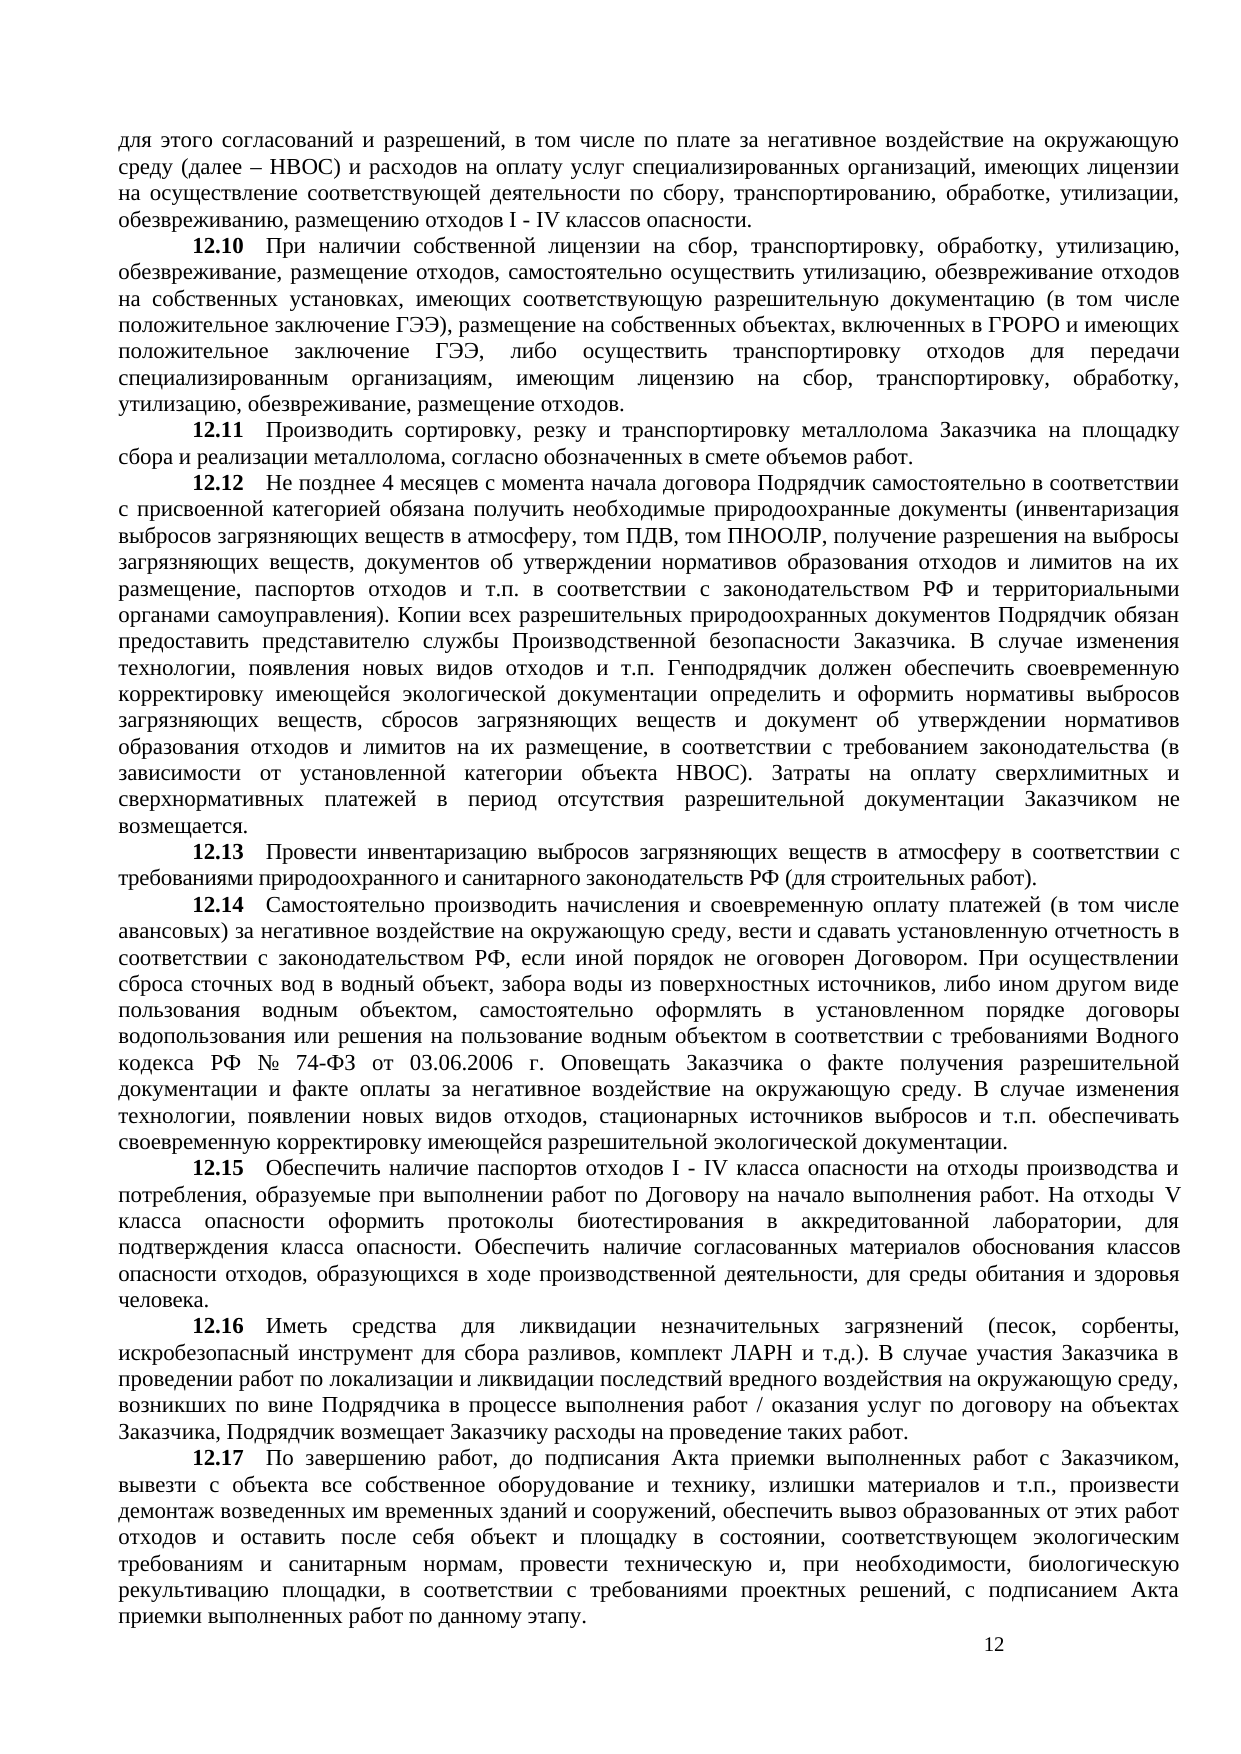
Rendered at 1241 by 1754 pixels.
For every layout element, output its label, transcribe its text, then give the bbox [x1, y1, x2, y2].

list По завершению работ, до подписания Акта приемки выполненных работ с Заказчиком, вывезти с объекта все собственное оборудование и технику, излишки материалов и т.п., произвести демонтаж возведенных им временных зданий и сооружений, обеспечить вывоз образованных от этих работ отходов и оставить после себя объект и площадку в состоянии, соответствующем экологическим требованиям и санитарным нормам, провести техническую и, при необходимости, биологическую рекультивацию площадки, в соответствии с требованиями проектных решений, с подписанием Акта приемки выполненных работ по данному этапу. [118, 1444, 1181, 1629]
list Обеспечить наличие паспортов отходов I - IV класса опасности на отходы производства и потребления, образуемые при выполнении работ по Договору на начало выполнения работ. На отходы V класса опасности оформить протоколы биотестирования в аккредитованной лаборатории, для подтверждения класса опасности. Обеспечить наличие согласованных материалов обоснования классов опасности отходов, образующихся в ходе производственной деятельности, для среды обитания и здоровья человека. [118, 1154, 1181, 1312]
list Производить сортировку, резку и транспортировку металлолома Заказчика на площадку сбора и реализации металлолома, согласно обозначенных в смете объемов работ. [118, 416, 1181, 469]
list Провести инвентаризацию выбросов загрязняющих веществ в атмосферу в соответствии с требованиями природоохранного и санитарного законодательств РФ (для строительных работ). [118, 838, 1181, 891]
list При наличии собственной лицензии на сбор, транспортировку, обработку, утилизацию, обезвреживание, размещение отходов, самостоятельно осуществить утилизацию, обезвреживание отходов на собственных установках, имеющих соответствующую разрешительную документацию (в том числе положительное заключение ГЭЭ), размещение на собственных объектах, включенных в ГРОРО и имеющих положительное заключение ГЭЭ, либо осуществить транспортировку отходов для передачи специализированным организациям, имеющим лицензию на сбор, транспортировку, обработку, утилизацию, обезвреживание, размещение отходов. [118, 232, 1181, 416]
list Иметь средства для ликвидации незначительных загрязнений (песок, сорбенты, искробезопасный инструмент для сбора разливов, комплект ЛАРН и т.д.). В случае участия Заказчика в проведении работ по локализации и ликвидации последствий вредного воздействия на окружающую среду, возникших по вине Подрядчика в процессе выполнения работ / оказания услуг по договору на объектах Заказчика, Подрядчик возмещает Заказчику расходы на проведение таких работ. [118, 1312, 1181, 1444]
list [118, 127, 1181, 232]
list Самостоятельно производить начисления и своевременную оплату платежей (в том числе авансовых) за негативное воздействие на окружающую среду, вести и сдавать установленную отчетность в соответствии с законодательством РФ, если иной порядок не оговорен Договором. При осуществлении сброса сточных вод в водный объект, забора воды из поверхностных источников, либо ином другом виде пользования водным объектом, самостоятельно оформлять в установленном порядке договоры водопользования или решения на пользование водным объектом в соответствии с требованиями Водного кодекса РФ № 74-ФЗ от 03.06.2006 г. Оповещать Заказчика о факте получения разрешительной документации и факте оплаты за негативное воздействие на окружающую среду. В случае изменения технологии, появлении новых видов отходов, стационарных источников выбросов и т.п. обеспечивать своевременную корректировку имеющейся разрешительной экологической документации. [118, 891, 1181, 1154]
list Не позднее 4 месяцев с момента начала договора Подрядчик самостоятельно в соответствии с присвоенной категорией обязана получить необходимые природоохранные документы (инвентаризация выбросов загрязняющих веществ в атмосферу, том ПДВ, том ПНООЛР, получение разрешения на выбросы загрязняющих веществ, документов об утверждении нормативов образования отходов и лимитов на их размещение, паспортов отходов и т.п. в соответствии с законодательством РФ и территориальными органами самоуправления). Копии всех разрешительных природоохранных документов Подрядчик обязан предоставить представителю службы Производственной безопасности Заказчика. В случае изменения технологии, появления новых видов отходов и т.п. Генподрядчик должен обеспечить своевременную корректировку имеющейся экологической документации определить и оформить нормативы выбросов загрязняющих веществ, сбросов загрязняющих веществ и документ об утверждении нормативов образования отходов и лимитов на их размещение, в соответствии с требованием законодательства (в зависимости от установленной категории объекта НВОС). Затраты на оплату сверхлимитных и сверхнормативных платежей в период отсутствия разрешительной документации Заказчиком не возмещается. [118, 469, 1181, 838]
